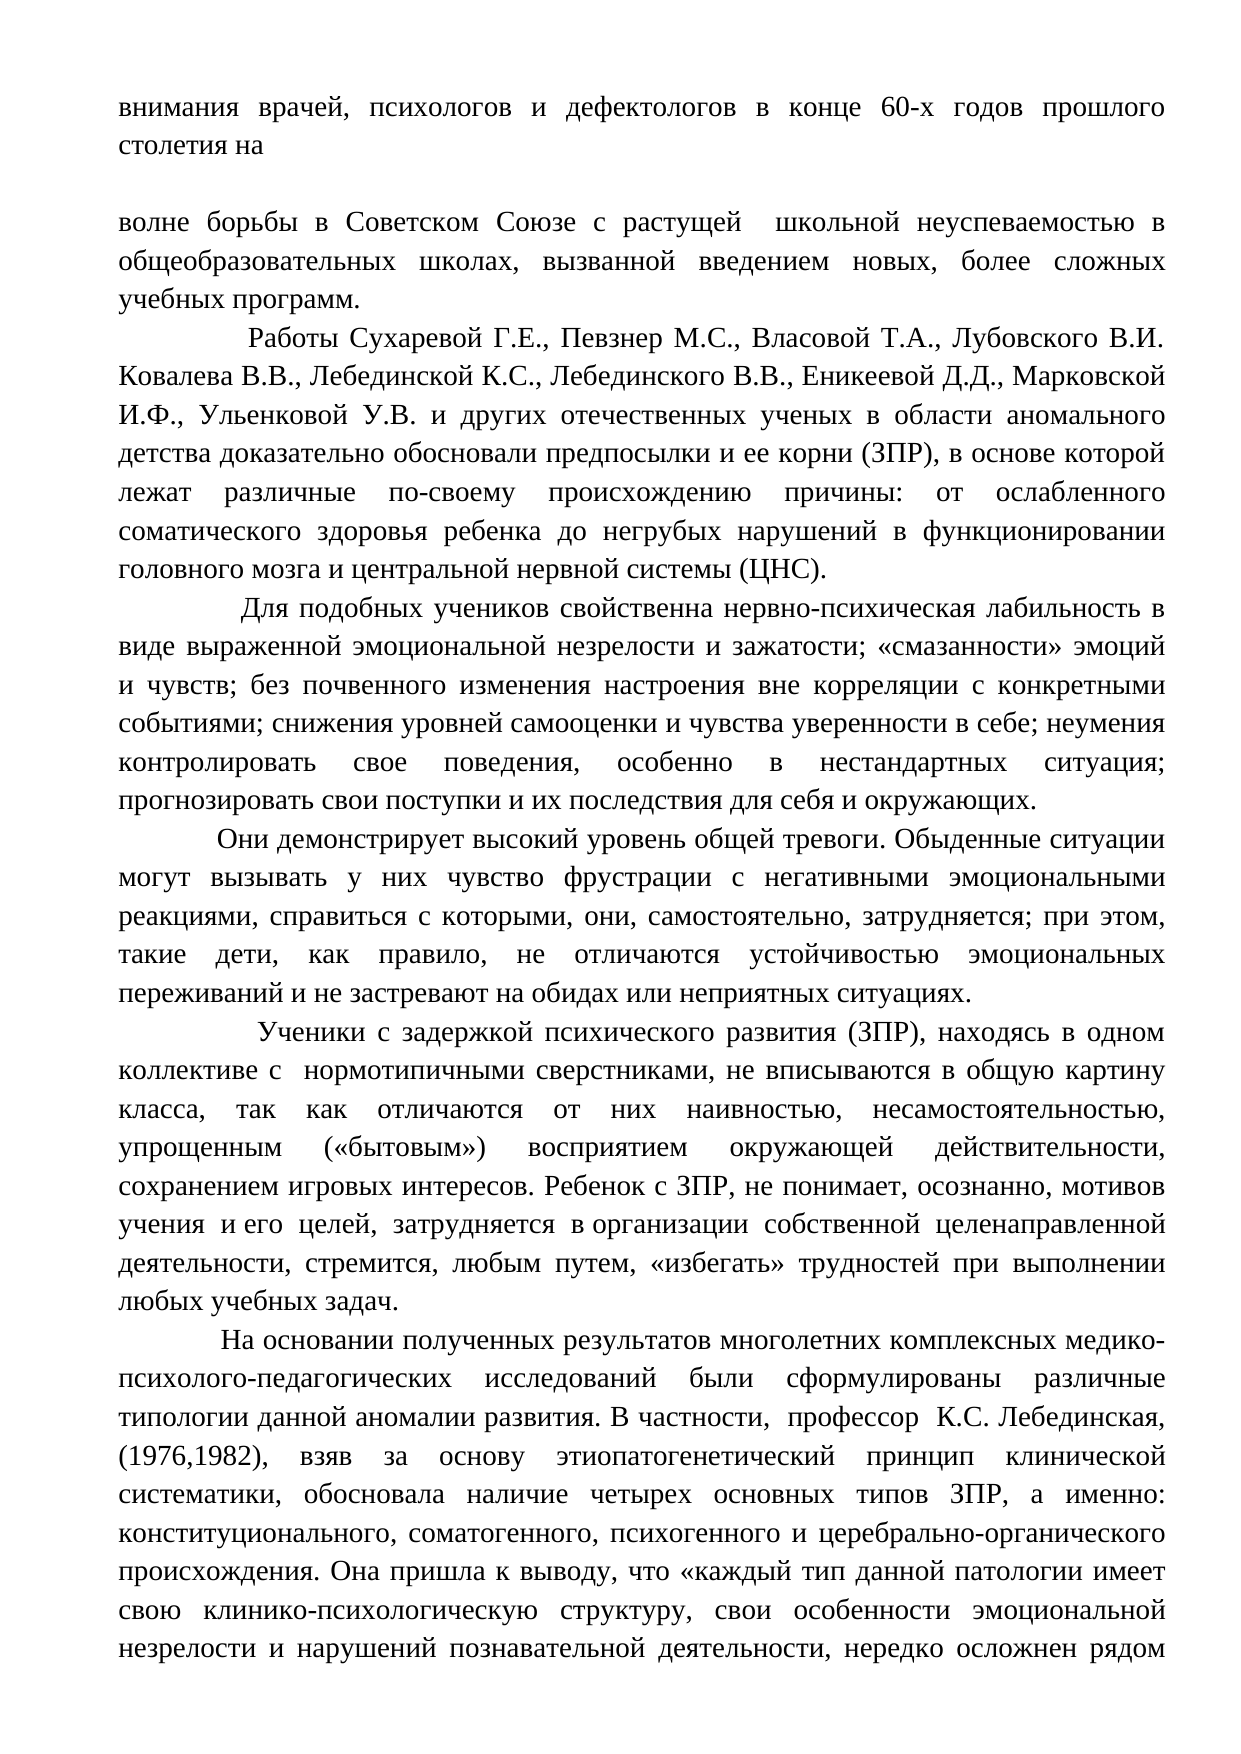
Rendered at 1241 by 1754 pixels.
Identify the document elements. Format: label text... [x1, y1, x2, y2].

text Ученики с задержкой психического развития (ЗПР), находясь в одном коллективе с нормотипичными сверстниками, не вписываются в общую картину класса, так как отличаются от них наивностью, несамостоятельностью, упрощенным («бытовым») восприятием окружающей действительности, сохранением игровых интересов. Ребенок с ЗПР, не понимает, осознанно, мотивов учения и его целей, затрудняется в организации собственной целенаправленной деятельности, стремится, любым путем, «избегать» трудностей при выполнении любых учебных задач. [118, 1014, 1167, 1317]
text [118, 89, 1167, 161]
text Для подобных учеников свойственна нервно-психическая лабильность в виде выраженной эмоциональной незрелости и зажатости; «смазанности» эмоций и чувств; без почвенного изменения настроения вне корреляции с конкретными событиями; снижения уровней самооценки и чувства уверенности в себе; неумения контролировать свое поведения, особенно в нестандартных ситуация; прогнозировать свои поступки и их последствия для себя и окружающих. [118, 590, 1167, 816]
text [118, 1322, 1167, 1664]
text Работы Сухаревой Г.Е., Певзнер М.С., Власовой Т.А., Лубовского В.И. Ковалева В.В., Лебединской К.С., Лебединского В.В., Еникеевой Д.Д., Марковской И.Ф., Ульенковой У.В. и других отечественных ученых в области аномального детства доказательно обосновали предпосылки и ее корни (ЗПР), в основе которой лежат различные по-своему происхождению причины: от ослабленного соматического здоровья ребенка до негрубых нарушений в функционировании головного мозга и центральной нервной системы (ЦНС). [118, 320, 1167, 585]
text Они демонстрирует высокий уровень общей тревоги. Обыденные ситуации могут вызывать у них чувство фрустрации с негативными эмоциональными реакциями, справиться с которыми, они, самостоятельно, затрудняется; при этом, такие дети, как правило, не отличаются устойчивостью эмоциональных переживаний и не застревают на обидах или неприятных ситуациях. [118, 821, 1167, 1009]
text волне борьбы в Советском Союзе с растущей школьной неуспеваемостью в общеобразовательных школах, вызванной введением новых, более сложных учебных программ. [118, 204, 1167, 315]
